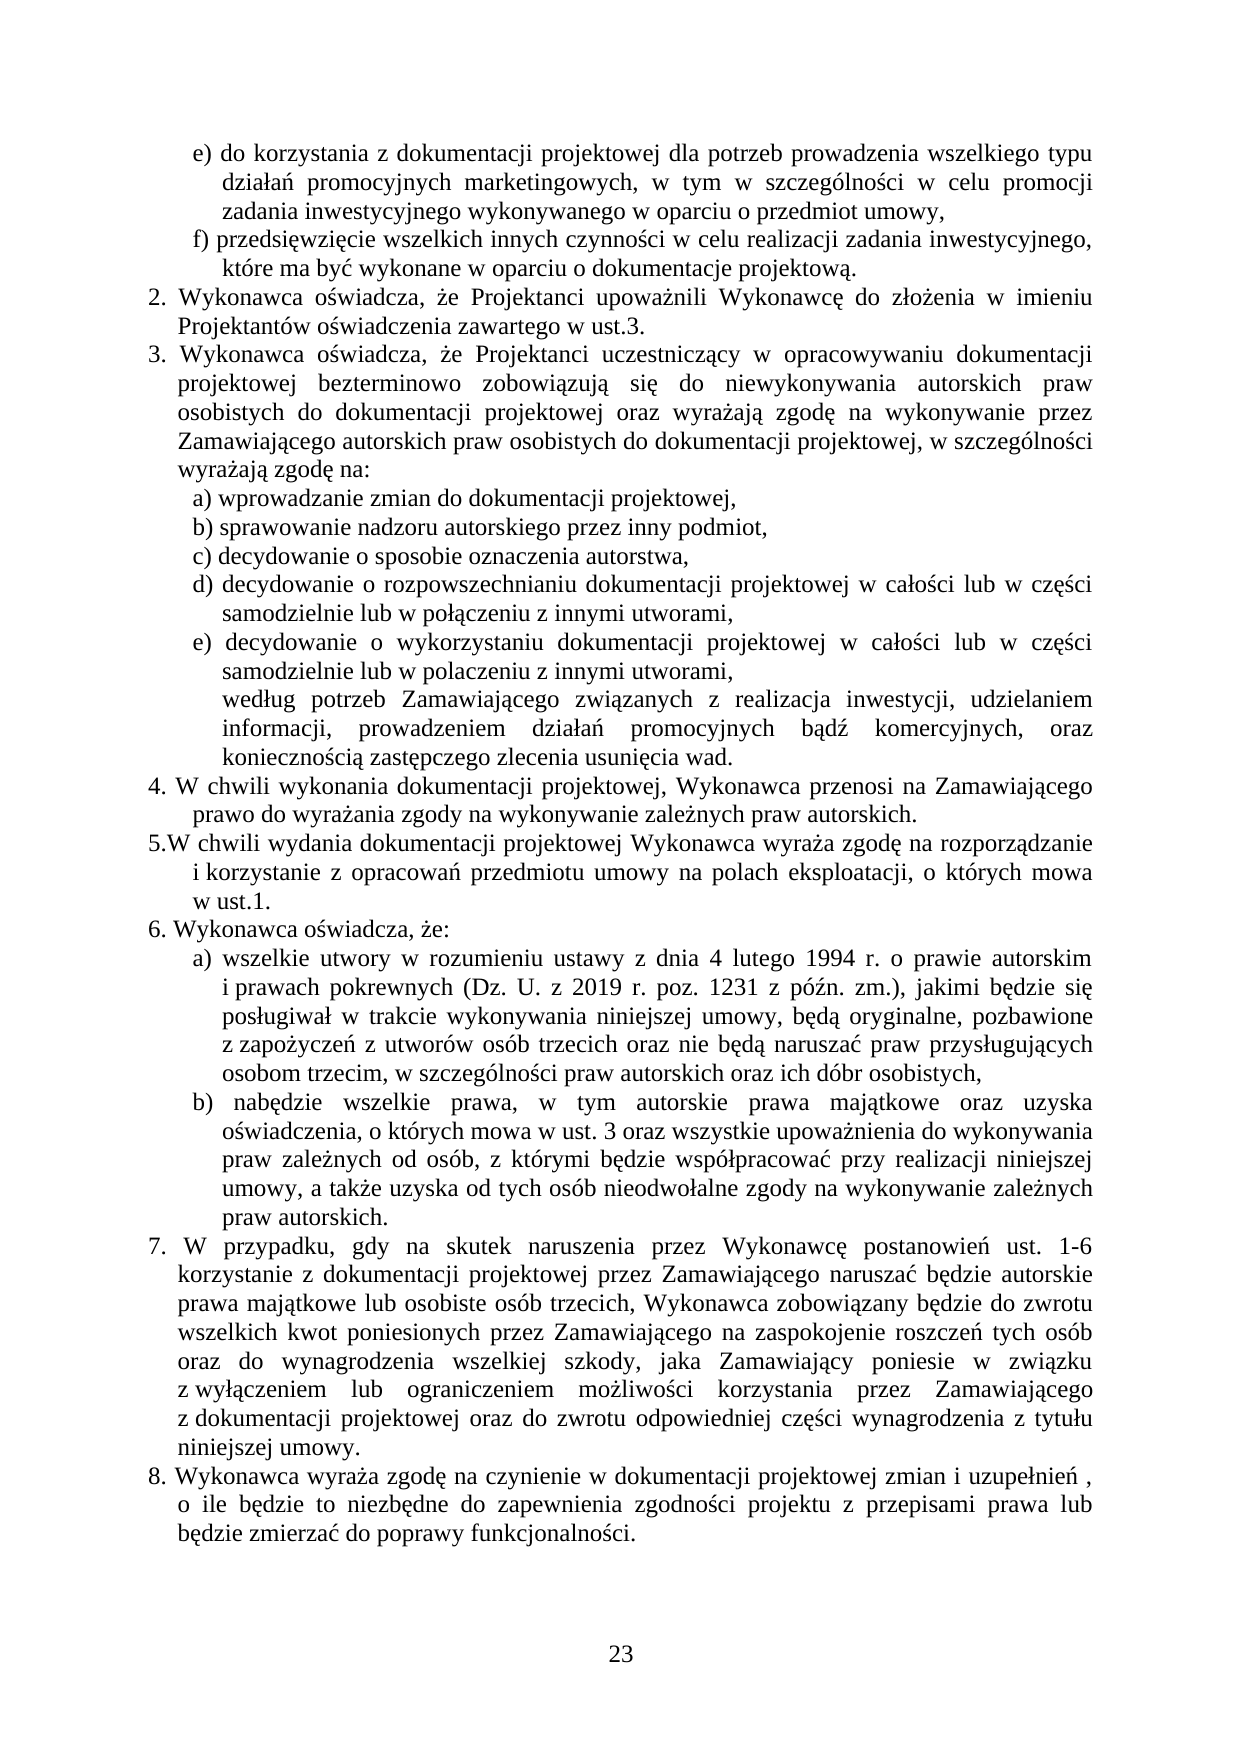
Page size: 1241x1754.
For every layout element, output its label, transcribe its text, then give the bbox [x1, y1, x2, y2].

list 2. Wykonawca oświadcza, że Projektanci upoważnili Wykonawcę do złożenia w imieniu Projektantów oświadczenia zawartego w ust.3. [148, 282, 1093, 339]
list c) decydowanie o sposobie oznaczenia autorstwa, [192, 541, 1093, 569]
list 5.W chwili wydania dokumentacji projektowej Wykonawca wyraża zgodę na rozporządzanie i korzystanie z opracowań przedmiotu umowy na polach eksploatacji, o których mowa w ust.1. [148, 828, 1093, 914]
list 3. Wykonawca oświadcza, że Projektanci uczestniczący w opracowywaniu dokumentacji projektowej bezterminowo zobowiązują się do niewykonywania autorskich praw osobistych do dokumentacji projektowej oraz wyrażają zgodę na wykonywanie przez Zamawiającego autorskich praw osobistych do dokumentacji projektowej, w szczególności wyrażają zgodę na: [148, 339, 1093, 483]
list b) sprawowanie nadzoru autorskiego przez inny podmiot, [192, 512, 1093, 541]
list według potrzeb Zamawiającego związanych z realizacja inwestycji, udzielaniem informacji, prowadzeniem działań promocyjnych bądź komercyjnych, oraz koniecznością zastępczego zlecenia usunięcia wad. [222, 684, 1093, 771]
list d) decydowanie o rozpowszechnianiu dokumentacji projektowej w całości lub w części samodzielnie lub w połączeniu z innymi utworami, [192, 569, 1093, 627]
list 8. Wykonawca wyraża zgodę na czynienie w dokumentacji projektowej zmian i uzupełnień , o ile będzie to niezbędne do zapewnienia zgodności projektu z przepisami prawa lub będzie zmierzać do poprawy funkcjonalności. [148, 1461, 1093, 1547]
list e) do korzystania z dokumentacji projektowej dla potrzeb prowadzenia wszelkiego typu działań promocyjnych marketingowych, w tym w szczególności w celu promocji zadania inwestycyjnego wykonywanego w oparciu o przedmiot umowy, [192, 138, 1093, 224]
list a) wprowadzanie zmian do dokumentacji projektowej, [192, 483, 1093, 512]
list b) nabędzie wszelkie prawa, w tym autorskie prawa majątkowe oraz uzyska oświadczenia, o których mowa w ust. 3 oraz wszystkie upoważnienia do wykonywania praw zależnych od osób, z którymi będzie współpracować przy realizacji niniejszej umowy, a także uzyska od tych osób nieodwołalne zgody na wykonywanie zależnych praw autorskich. [192, 1087, 1093, 1231]
list 4. W chwili wykonania dokumentacji projektowej, Wykonawca przenosi na Zamawiającego prawo do wyrażania zgody na wykonywanie zależnych praw autorskich. [148, 771, 1093, 828]
list 6. Wykonawca oświadcza, że: [148, 914, 1093, 943]
list 7. W przypadku, gdy na skutek naruszenia przez Wykonawcę postanowień ust. 1-6 korzystanie z dokumentacji projektowej przez Zamawiającego naruszać będzie autorskie prawa majątkowe lub osobiste osób trzecich, Wykonawca zobowiązany będzie do zwrotu wszelkich kwot poniesionych przez Zamawiającego na zaspokojenie roszczeń tych osób oraz do wynagrodzenia wszelkiej szkody, jaka Zamawiający poniesie w związku z wyłączeniem lub ograniczeniem możliwości korzystania przez Zamawiającego z dokumentacji projektowej oraz do zwrotu odpowiedniej części wynagrodzenia z tytułu niniejszej umowy. [148, 1231, 1093, 1461]
list a) wszelkie utwory w rozumieniu ustawy z dnia 4 lutego 1994 r. o prawie autorskim i prawach pokrewnych (Dz. U. z 2019 r. poz. 1231 z późn. zm.), jakimi będzie się posługiwał w trakcie wykonywania niniejszej umowy, będą oryginalne, pozbawione z zapożyczeń z utworów osób trzecich oraz nie będą naruszać praw przysługujących osobom trzecim, w szczególności praw autorskich oraz ich dóbr osobistych, [192, 943, 1093, 1087]
list f) przedsięwzięcie wszelkich innych czynności w celu realizacji zadania inwestycyjnego, które ma być wykonane w oparciu o dokumentacje projektową. [192, 224, 1093, 282]
list e) decydowanie o wykorzystaniu dokumentacji projektowej w całości lub w części samodzielnie lub w polaczeniu z innymi utworami, [192, 627, 1093, 684]
